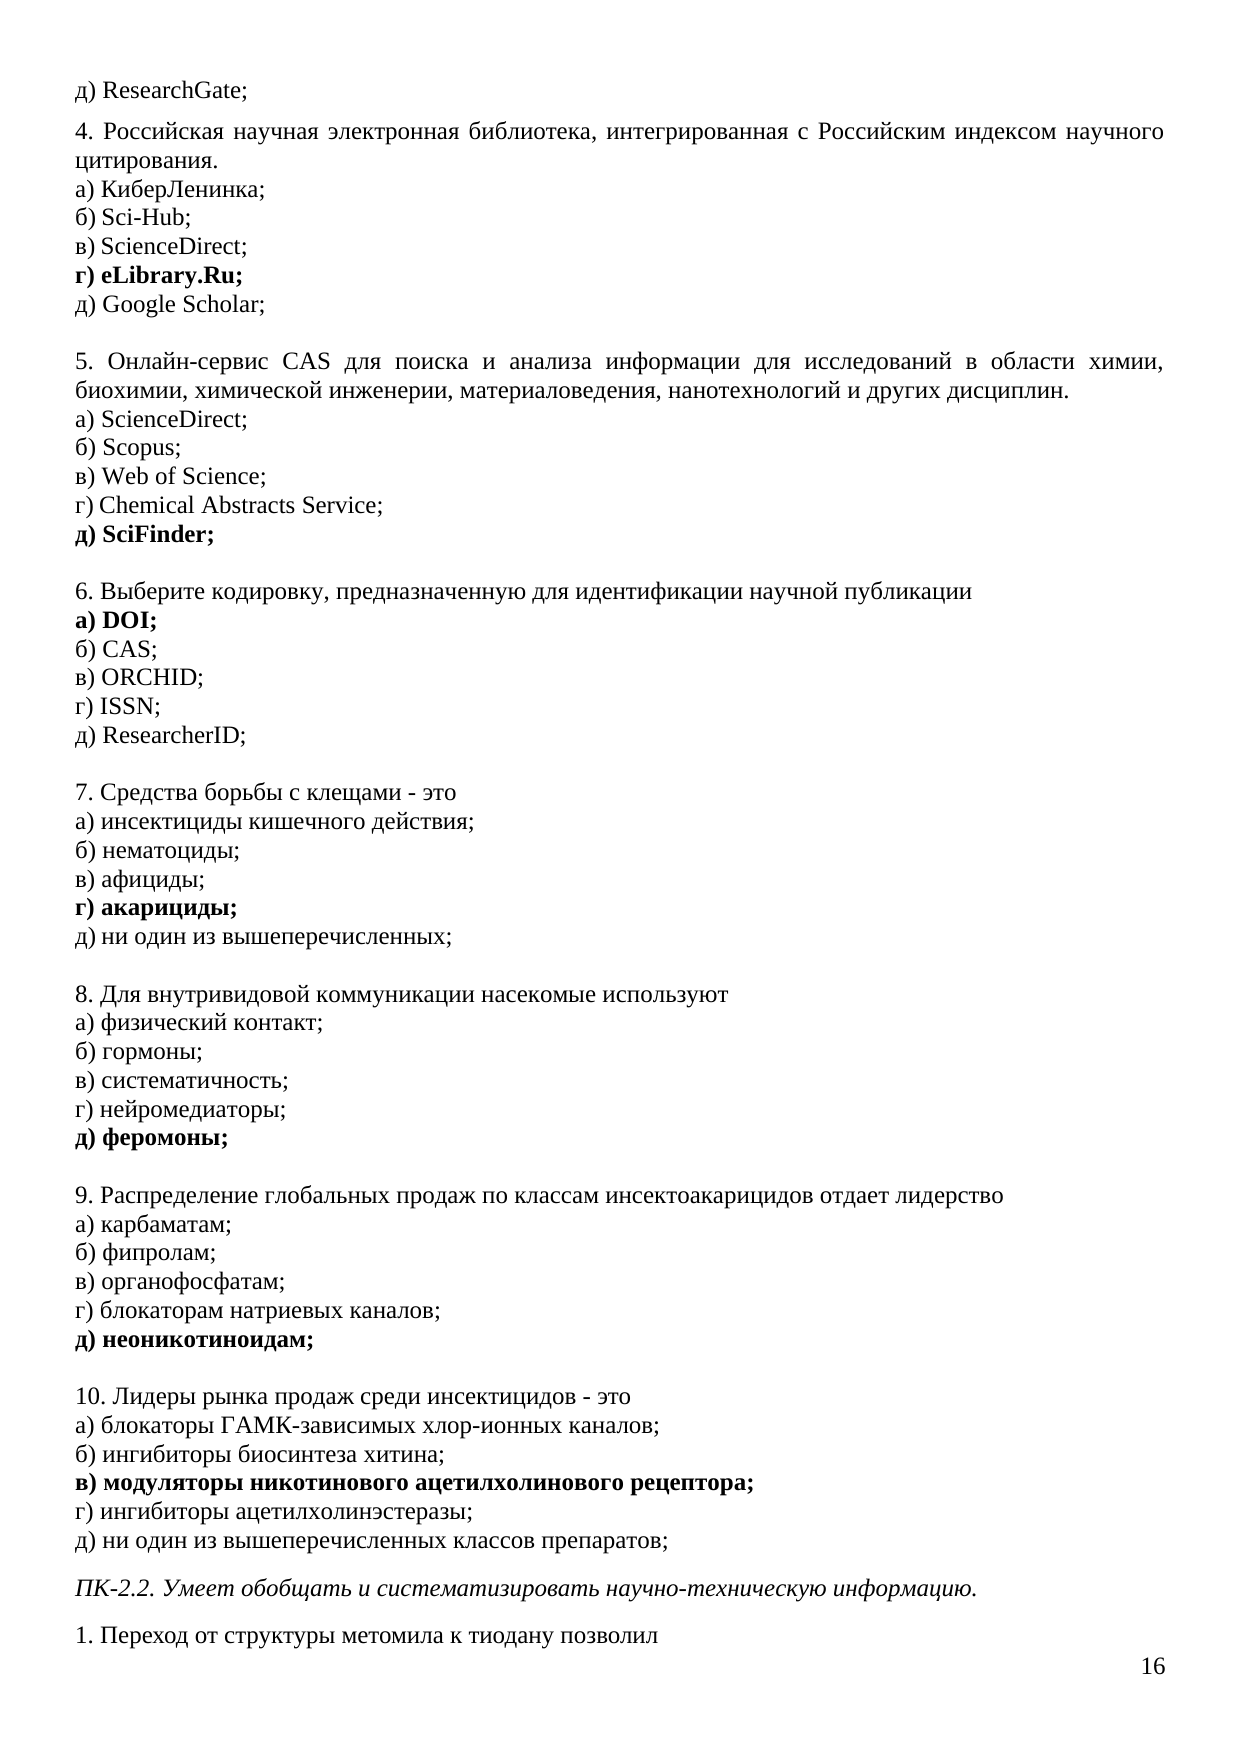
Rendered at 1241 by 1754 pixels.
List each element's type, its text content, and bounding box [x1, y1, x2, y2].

text д) SciFinder; [75, 519, 1165, 547]
text в) систематичность; [75, 1065, 1165, 1094]
text д) феромоны; [75, 1122, 1165, 1151]
text б) Sci-Hub; [75, 202, 1165, 231]
text г) Chemical Abstracts Service; [75, 490, 1165, 519]
text в) ScienceDirect; [75, 231, 1165, 260]
text г) блокаторам натриевых каналов; [75, 1295, 1165, 1324]
text а) КиберЛенинка; [75, 174, 1165, 202]
text г) ингибиторы ацетилхолинэстеразы; [75, 1496, 1165, 1525]
text а) блокаторы ГАМК-зависимых хлор-ионных каналов; [75, 1410, 1165, 1439]
text а) карбаматам; [75, 1209, 1165, 1237]
text д) Google Scholar; [75, 289, 1165, 317]
text г) нейромедиаторы; [75, 1094, 1165, 1122]
text б) фипролам; [75, 1237, 1165, 1266]
text б) нематоциды; [75, 835, 1165, 864]
text а) ScienceDirect; [75, 404, 1165, 432]
text б) Scopus; [75, 432, 1165, 461]
text а) DOI; [75, 605, 1165, 634]
text б) CAS; [75, 634, 1165, 662]
text б) гормоны; [75, 1036, 1165, 1065]
text г) eLibrary.Ru; [75, 260, 1165, 289]
text 9. Распределение глобальных продаж по классам инсектоакарицидов отдает лидерство [75, 1180, 1165, 1209]
text 1. Переход от структуры метомила к тиодану позволил [75, 1620, 1165, 1649]
text в) модуляторы никотинового ацетилхолинового рецептора; [75, 1467, 1165, 1496]
text 6. Выберите кодировку, предназначенную для идентификации научной публикации [75, 576, 1165, 605]
text в) афициды; [75, 864, 1165, 892]
text д) ни один из вышеперечисленных классов препаратов; [75, 1525, 1165, 1554]
text г) ISSN; [75, 691, 1165, 720]
text в) органофосфатам; [75, 1266, 1165, 1295]
text 7. Средства борьбы с клещами - это [75, 777, 1165, 806]
text д) ResearcherID; [75, 720, 1165, 749]
text а) физический контакт; [75, 1007, 1165, 1036]
text 10. Лидеры рынка продаж среди инсектицидов - это [75, 1381, 1165, 1410]
text д) ни один из вышеперечисленных; [75, 921, 1165, 950]
text д) неоникотиноидам; [75, 1324, 1165, 1352]
text ПК-2.2. Умеет обобщать и систематизировать научно-техническую информацию. [75, 1573, 1165, 1601]
text а) инсектициды кишечного действия; [75, 806, 1165, 835]
text в) ORCHID; [75, 662, 1165, 691]
text 5. Онлайн-сервис CAS для поиска и анализа информации для исследований в области химии, биохимии, химической инженерии, материаловедения, нанотехнологий и других дисциплин. [75, 346, 1165, 404]
text в) Web of Science; [75, 461, 1165, 490]
text 8. Для внутривидовой коммуникации насекомые используют [75, 979, 1165, 1007]
text б) ингибиторы биосинтеза хитина; [75, 1439, 1165, 1467]
text г) акарициды; [75, 892, 1165, 921]
text 4. Российская научная электронная библиотека, интегрированная с Российским индексом научного цитирования. [75, 116, 1165, 174]
text д) ResearchGate; [75, 75, 1165, 104]
